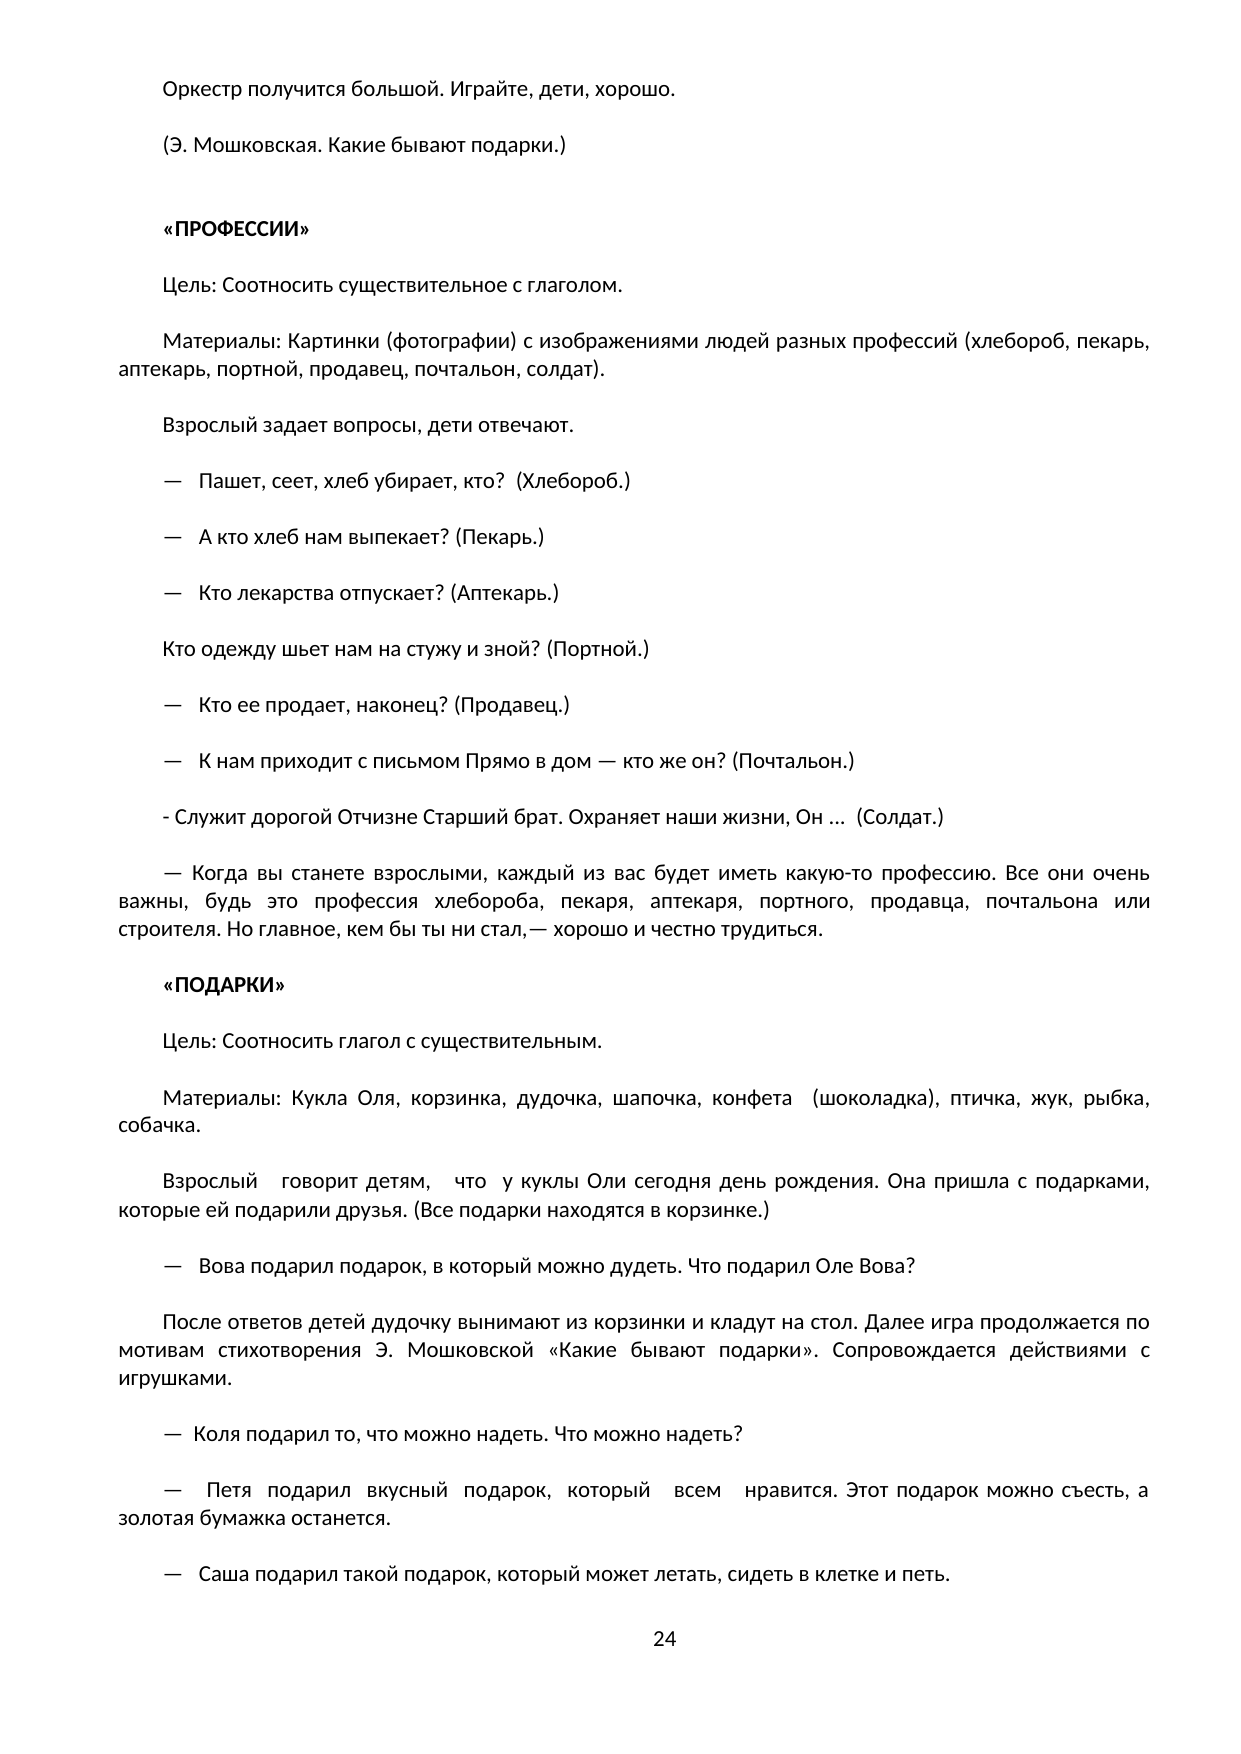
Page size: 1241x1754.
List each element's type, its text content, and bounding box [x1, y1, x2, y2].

text «ПОДАРКИ» [118, 971, 1152, 998]
text — К нам приходит с письмом Прямо в дом — кто же он? (Почтальон.) [118, 746, 1152, 774]
text - Служит дорогой Отчизне Старший брат. Охраняет наши жизни, Он ... (Солдат.) [118, 802, 1152, 830]
text (Э. Мошковская. Какие бывают подарки.) [118, 130, 1152, 158]
text — Пашет, сеет, хлеб убирает, кто? (Хлебороб.) [118, 466, 1152, 494]
text — Коля подарил то, что можно надеть. Что можно надеть? [118, 1419, 1152, 1447]
text — Петя подарил вкусный подарок, который всем нравится. Этот подарок можно съесть, а золотая бумажка останется. [118, 1475, 1152, 1531]
text «ПРОФЕССИИ» [118, 214, 1152, 242]
text — Саша подарил такой подарок, который может летать, сидеть в клетке и петь. [118, 1559, 1152, 1587]
text — Когда вы станете взрослыми, каждый из вас будет иметь какую-то профессию. Все они очень важны, будь это профессия хлебороба, пекаря, аптекаря, портного, продавца, почтальона или строителя. Но главное, кем бы ты ни стал,— хорошо и честно трудиться. [118, 858, 1152, 942]
text Взрослый задает вопросы, дети отвечают. [118, 410, 1152, 438]
text Материалы: Картинки (фотографии) с изображениями людей разных профессий (хлебороб, пекарь, аптекарь, портной, продавец, почтальон, солдат). [118, 326, 1152, 382]
text Взрослый говорит детям, что у куклы Оли сегодня день рождения. Она пришла с подарками, которые ей подарили друзья. (Все подарки находятся в корзинке.) [118, 1167, 1152, 1223]
text Материалы: Кукла Оля, корзинка, дудочка, шапочка, конфета (шоколадка), птичка, жук, рыбка, собачка. [118, 1083, 1152, 1139]
text Кто одежду шьет нам на стужу и зной? (Портной.) [118, 634, 1152, 662]
text Цель: Соотносить глагол с существительным. [118, 1027, 1152, 1054]
text Оркестр получится большой. Играйте, дети, хорошо. [118, 74, 1152, 102]
text После ответов детей дудочку вынимают из корзинки и кладут на стол. Далее игра продолжается по мотивам стихотворения Э. Мошковской «Какие бывают подарки». Сопровождается действиями с игрушками. [118, 1307, 1152, 1391]
text — А кто хлеб нам выпекает? (Пекарь.) [118, 522, 1152, 550]
text — Кто ее продает, наконец? (Продавец.) [118, 690, 1152, 718]
text — Вова подарил подарок, в который можно дудеть. Что подарил Оле Вова? [118, 1251, 1152, 1279]
text Цель: Соотносить существительное с глаголом. [118, 270, 1152, 298]
text — Кто лекарства отпускает? (Аптекарь.) [118, 578, 1152, 606]
